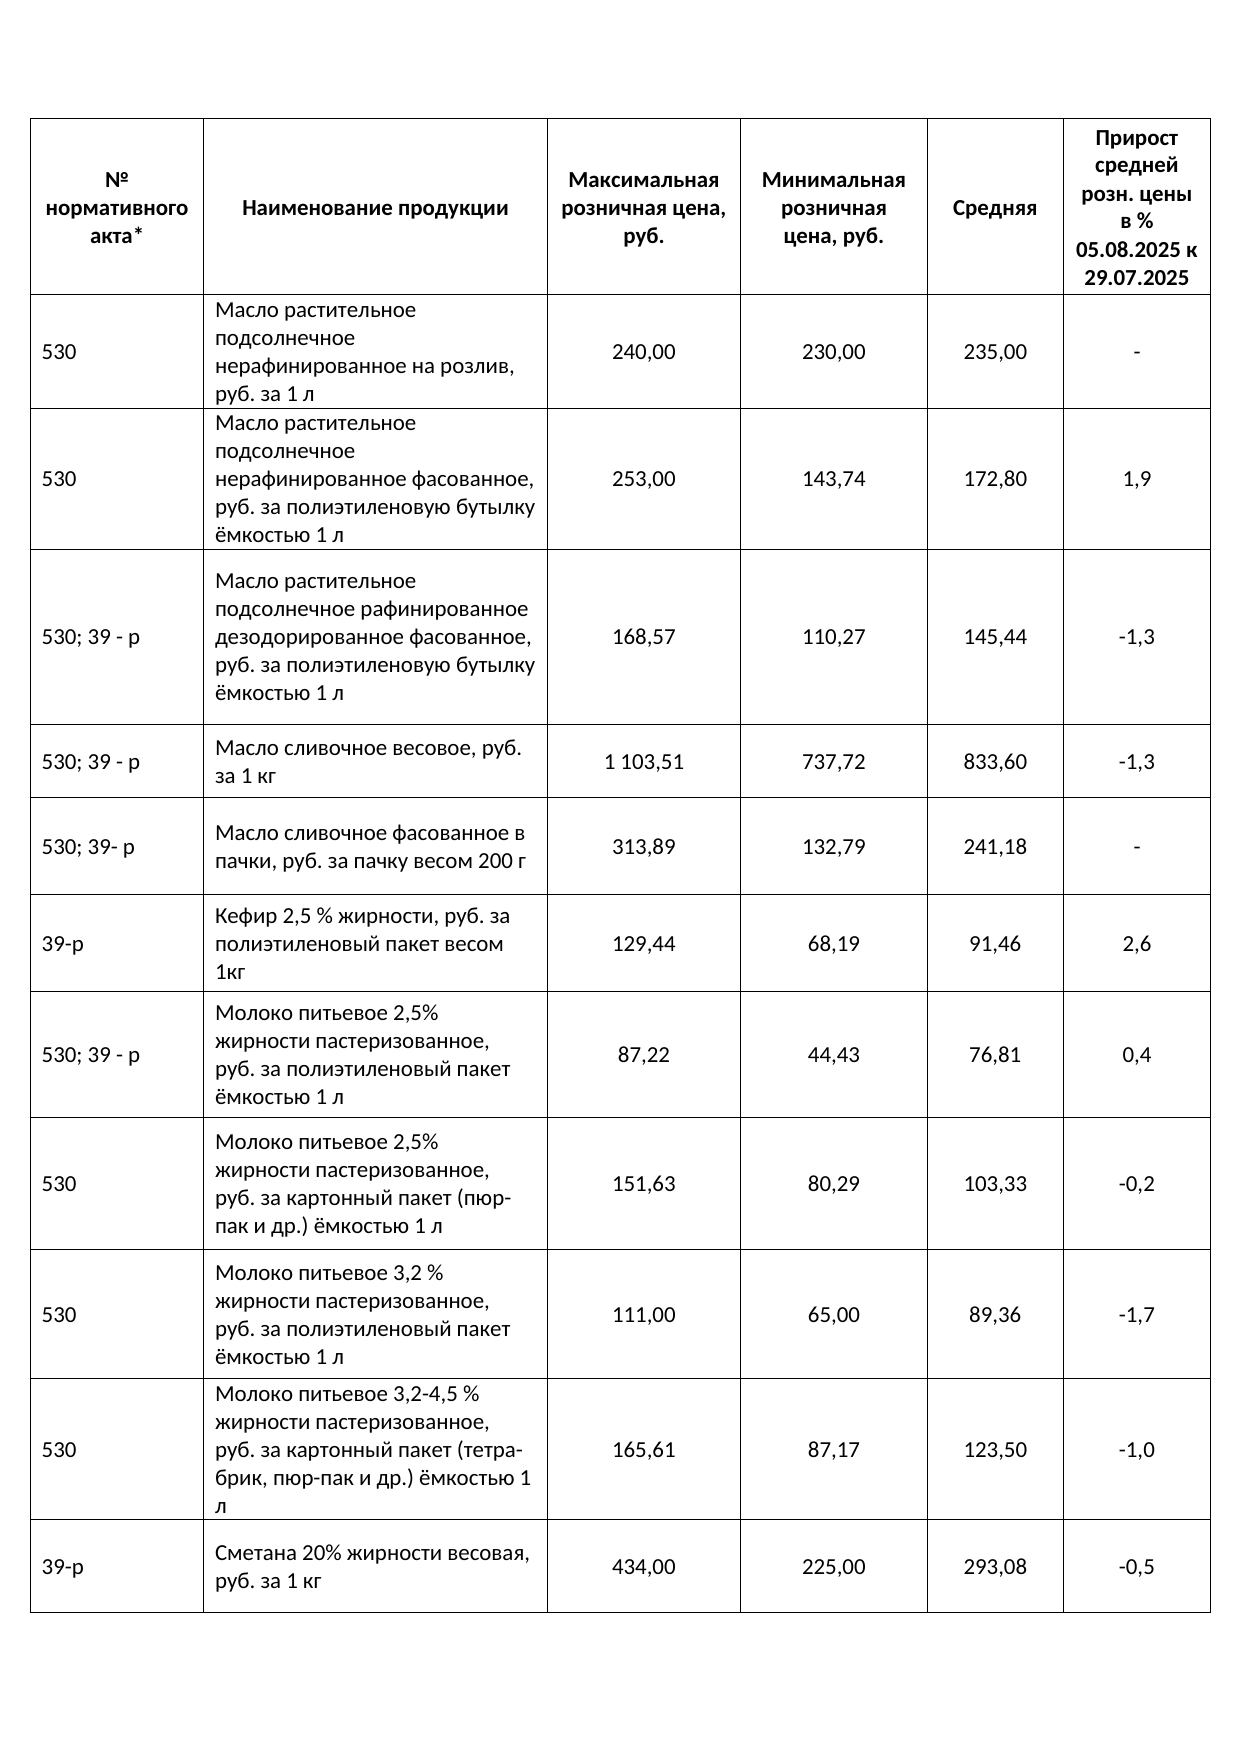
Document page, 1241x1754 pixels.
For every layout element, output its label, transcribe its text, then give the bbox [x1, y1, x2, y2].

table_cell -0,2 [1064, 1118, 1210, 1248]
table_cell - [1064, 798, 1210, 894]
table_cell 129,44 [548, 895, 740, 991]
table_cell Молоко питьевое 3,2 % жирности пастеризованное, руб. за полиэтиленовый пакет ёмкостью 1 л [204, 1250, 547, 1378]
table_cell 230,00 [741, 295, 927, 407]
table_cell 168,57 [548, 550, 740, 723]
table_cell 737,72 [741, 725, 927, 797]
table_cell 434,00 [548, 1520, 740, 1612]
table_cell 240,00 [548, 295, 740, 407]
table_cell 313,89 [548, 798, 740, 894]
table_cell 530 [31, 1118, 203, 1248]
table_header Прирост средней розн. цены в % 05.08.2025 к 29.07.2025 [1064, 119, 1210, 294]
table_cell Молоко питьевое 2,5% жирности пастеризованное, руб. за картонный пакет (пюр-пак и др.) ёмкостью 1 л [204, 1118, 547, 1248]
table_cell 530; 39- р [31, 798, 203, 894]
table_cell Кефир 2,5 % жирности, руб. за полиэтиленовый пакет весом 1кг [204, 895, 547, 991]
table_header № нормативного акта* [31, 119, 203, 294]
table_cell 76,81 [928, 992, 1063, 1117]
table_cell 123,50 [928, 1379, 1063, 1519]
table_cell Молоко питьевое 2,5% жирности пастеризованное, руб. за полиэтиленовый пакет ёмкостью 1 л [204, 992, 547, 1117]
table_header Средняя [928, 119, 1063, 294]
table_cell 530 [31, 295, 203, 407]
table_cell 253,00 [548, 409, 740, 548]
table_cell 0,4 [1064, 992, 1210, 1117]
table_cell 132,79 [741, 798, 927, 894]
table_cell -1,3 [1064, 725, 1210, 797]
table_cell 87,17 [741, 1379, 927, 1519]
table_cell 530; 39 - р [31, 550, 203, 723]
table_header Максимальная розничная цена, руб. [548, 119, 740, 294]
table_cell 530 [31, 1250, 203, 1378]
table_cell Молоко питьевое 3,2-4,5 % жирности пастеризованное, руб. за картонный пакет (тетра-брик, пюр-пак и др.) ёмкостью 1 л [204, 1379, 547, 1519]
table_cell 65,00 [741, 1250, 927, 1378]
table_cell -0,5 [1064, 1520, 1210, 1612]
table_cell 833,60 [928, 725, 1063, 797]
table_cell 530; 39 - р [31, 992, 203, 1117]
table_cell 1,9 [1064, 409, 1210, 548]
table_cell 1 103,51 [548, 725, 740, 797]
table_cell 145,44 [928, 550, 1063, 723]
table_cell - [1064, 295, 1210, 407]
table_cell Масло сливочное весовое, руб. за 1 кг [204, 725, 547, 797]
table_cell 44,43 [741, 992, 927, 1117]
table_cell -1,0 [1064, 1379, 1210, 1519]
table_cell -1,7 [1064, 1250, 1210, 1378]
table_cell 225,00 [741, 1520, 927, 1612]
table_cell 172,80 [928, 409, 1063, 548]
table_cell 2,6 [1064, 895, 1210, 991]
table_cell 87,22 [548, 992, 740, 1117]
table_cell 530 [31, 1379, 203, 1519]
table_cell 110,27 [741, 550, 927, 723]
table_cell 111,00 [548, 1250, 740, 1378]
table_cell 530; 39 - р [31, 725, 203, 797]
table_header Минимальная розничная цена, руб. [741, 119, 927, 294]
table_cell 151,63 [548, 1118, 740, 1248]
table_cell Масло растительное подсолнечное рафинированное дезодорированное фасованное, руб. за полиэтиленовую бутылку ёмкостью 1 л [204, 550, 547, 723]
table_cell 80,29 [741, 1118, 927, 1248]
table_cell 68,19 [741, 895, 927, 991]
table_cell 39-р [31, 1520, 203, 1612]
table_cell -1,3 [1064, 550, 1210, 723]
table_cell Сметана 20% жирности весовая, руб. за 1 кг [204, 1520, 547, 1612]
table_cell 39-р [31, 895, 203, 991]
table_cell Масло растительное подсолнечное нерафинированное на розлив, руб. за 1 л [204, 295, 547, 407]
table_cell 89,36 [928, 1250, 1063, 1378]
table_cell Масло сливочное фасованное в пачки, руб. за пачку весом 200 г [204, 798, 547, 894]
table_cell 143,74 [741, 409, 927, 548]
table_cell 241,18 [928, 798, 1063, 894]
table_cell 91,46 [928, 895, 1063, 991]
table_cell 103,33 [928, 1118, 1063, 1248]
table_cell 165,61 [548, 1379, 740, 1519]
table_header Наименование продукции [204, 119, 547, 294]
table_cell 530 [31, 409, 203, 548]
table_cell Масло растительное подсолнечное нерафинированное фасованное, руб. за полиэтиленовую бутылку ёмкостью 1 л [204, 409, 547, 548]
table_cell 293,08 [928, 1520, 1063, 1612]
table_cell 235,00 [928, 295, 1063, 407]
